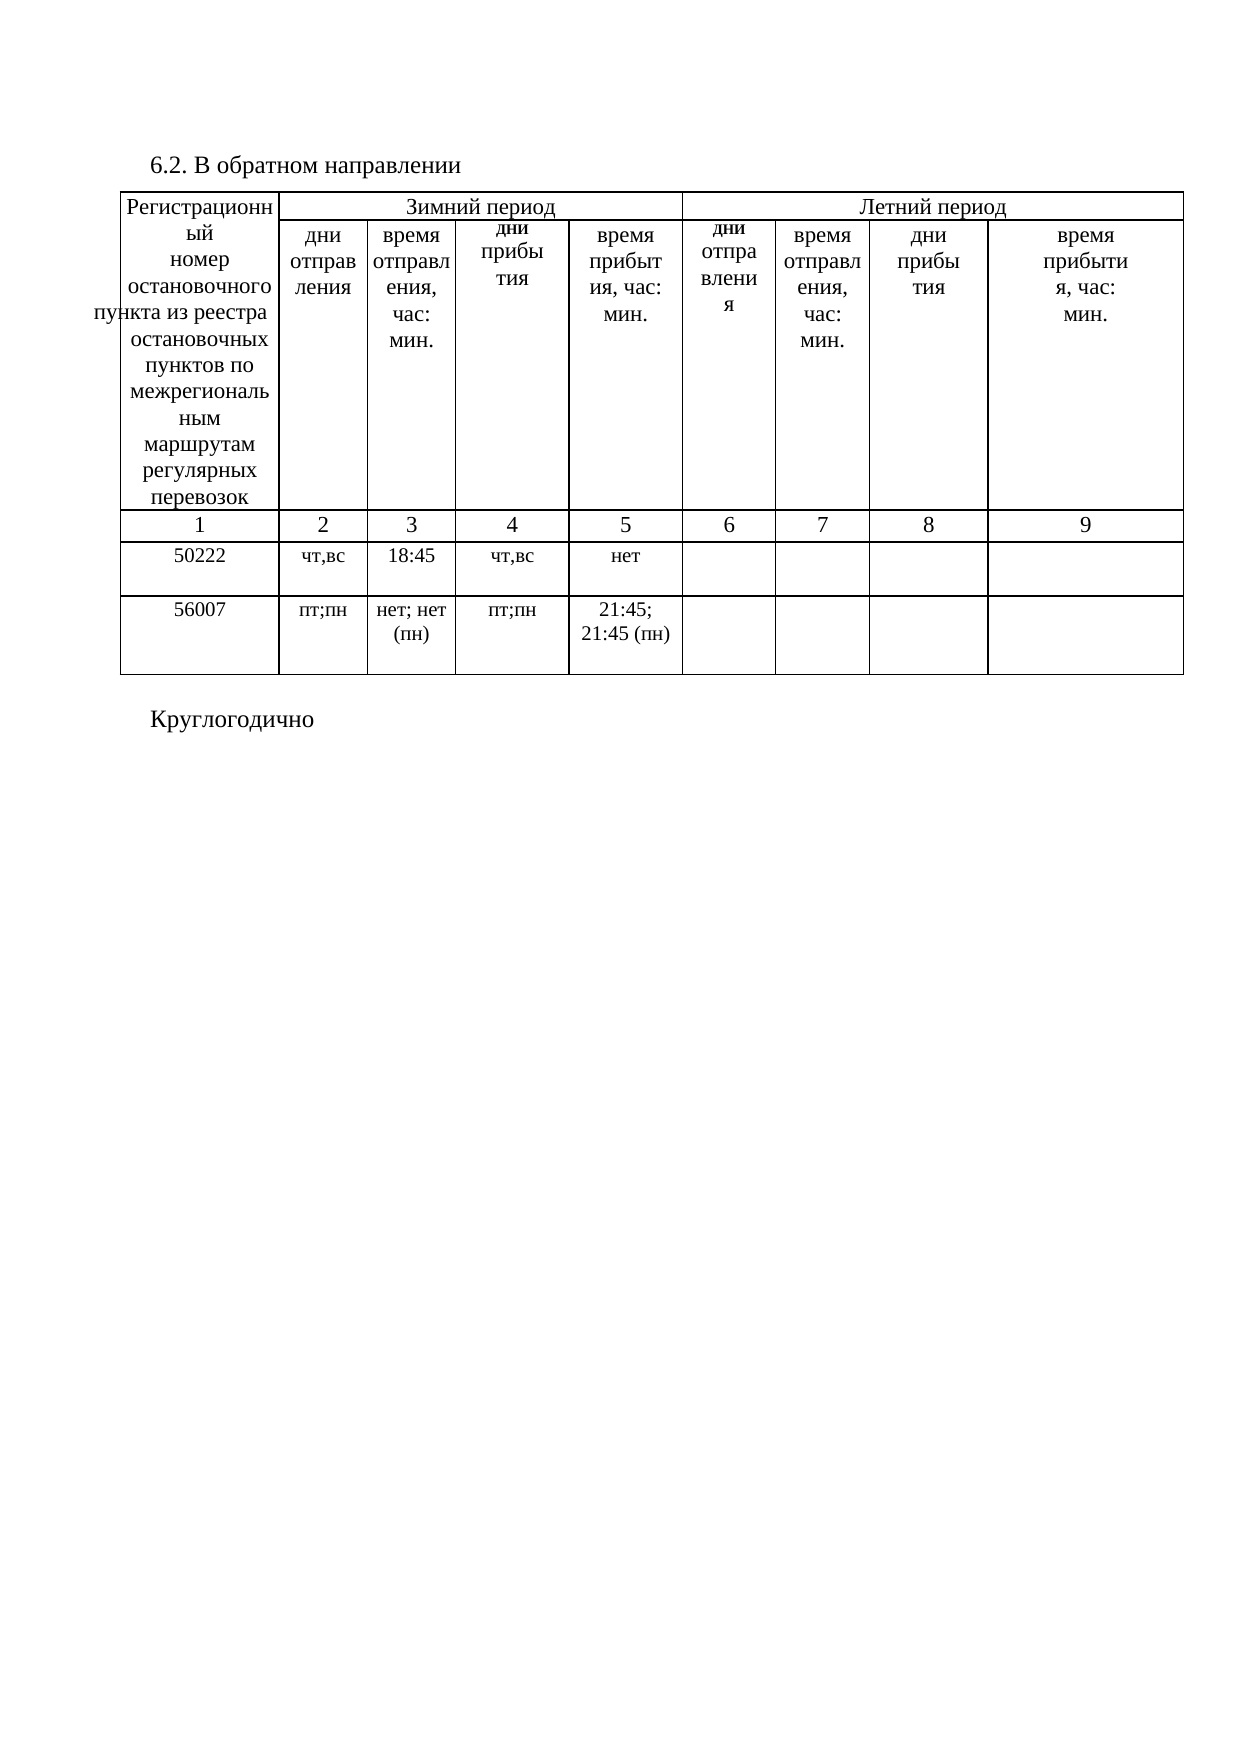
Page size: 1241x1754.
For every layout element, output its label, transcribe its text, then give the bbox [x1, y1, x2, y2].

table_cell 9 [989, 511, 1183, 541]
table_cell 5 [570, 511, 682, 541]
table_cell ДНИ отпра влени я [683, 221, 775, 509]
table_header Регистрационный номер остановочного пункта из реестра остановочных пунктов по межрегиональным маршрутам регулярных перевозок [121, 193, 278, 509]
table_cell [989, 543, 1183, 595]
table_cell время прибыти я, час: мин. [989, 221, 1183, 509]
table_cell 4 [456, 511, 568, 541]
table_cell 6 [683, 511, 775, 541]
table_cell [683, 597, 775, 674]
table_cell 8 [870, 511, 987, 541]
table_cell [989, 597, 1183, 674]
table_cell 2 [280, 511, 367, 541]
table_cell пт;пн [280, 597, 367, 674]
table_cell [683, 543, 775, 595]
table_cell 18:45 [368, 543, 455, 595]
table_cell ДНИ прибы тия [456, 221, 568, 509]
table_cell дни прибы тия [870, 221, 987, 509]
table_cell [870, 597, 987, 674]
text Круглогодично [150, 704, 1090, 733]
table_cell 3 [368, 511, 455, 541]
table_cell чт,вс [456, 543, 568, 595]
table_cell [870, 543, 987, 595]
table_cell время отправл ения, час: мин. [368, 221, 455, 509]
table_header Зимний период [280, 193, 682, 219]
table_cell [776, 543, 869, 595]
table_cell время отправл ения, час: мин. [776, 221, 869, 509]
table_cell 1 [121, 511, 278, 541]
table_header Летний период [683, 193, 1183, 219]
table_cell нет [570, 543, 682, 595]
table_cell нет; нет (пн) [368, 597, 455, 674]
table_cell 7 [776, 511, 869, 541]
table_cell [776, 597, 869, 674]
table_cell дни отправ ления [280, 221, 367, 509]
table_cell 56007 [121, 597, 278, 674]
table_cell пт;пн [456, 597, 568, 674]
table_cell время прибыт ия, час: мин. [570, 221, 682, 509]
text 6.2. В обратном направлении [150, 150, 1090, 179]
table_cell чт,вс [280, 543, 367, 595]
table_cell 21:45; 21:45 (пн) [570, 597, 682, 674]
table_cell 50222 [121, 543, 278, 595]
